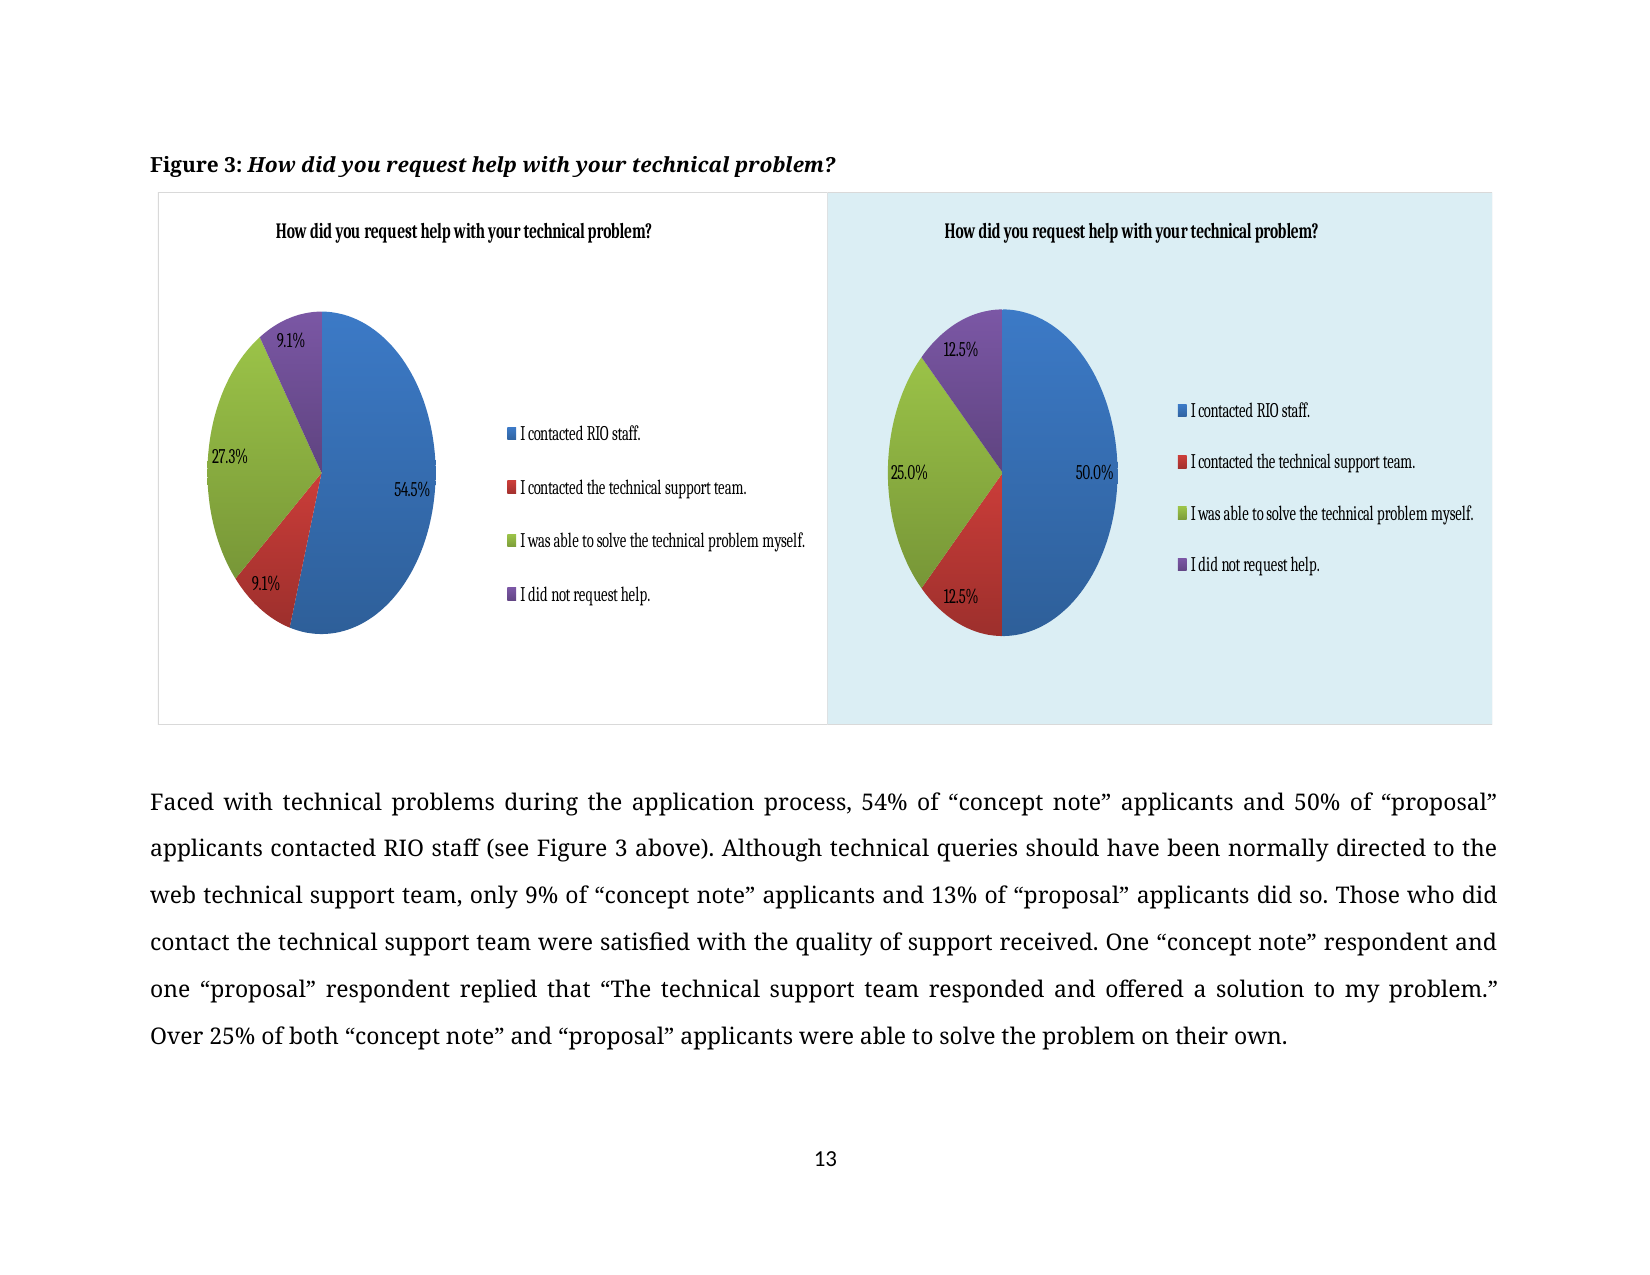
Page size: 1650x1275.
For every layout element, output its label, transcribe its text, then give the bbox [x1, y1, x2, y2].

text Faced with technical problems during the application process, 54% of “concept note” applicants and 50% of “proposal” applicants contacted RIO staff (see Figure 3 above). Although technical queries should have been normally directed to the web technical support team, only 9% of “concept note” applicants and 13% of “proposal” applicants did so. Those who did contact the technical support team were satisfied with the quality of support received. One “concept note” respondent and one “proposal” respondent replied that “The technical support team responded and offered a solution to my problem.” Over 25% of both “concept note” and “proposal” applicants were able to solve the problem on their own. [150, 786, 1500, 1051]
text Figure 3: How did you request help with your technical problem? [150, 150, 1500, 178]
